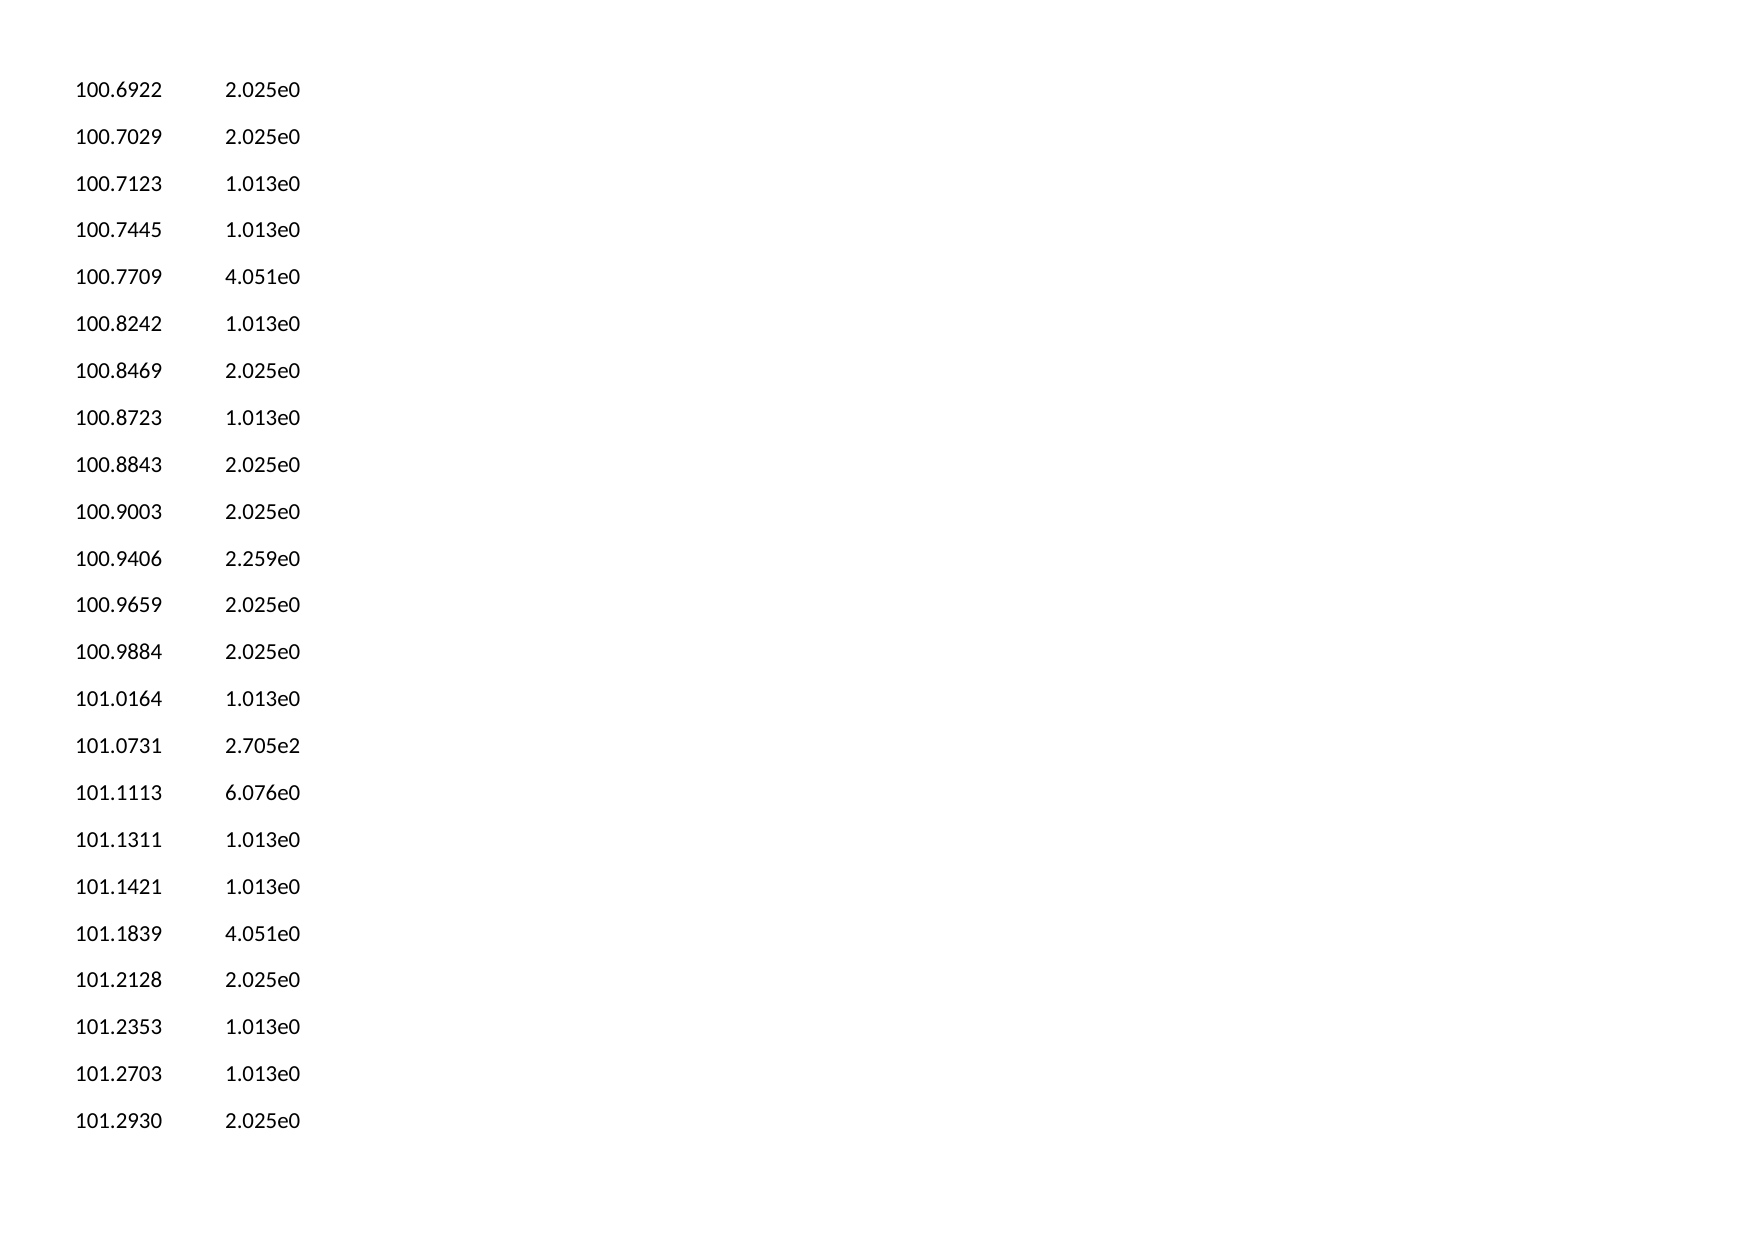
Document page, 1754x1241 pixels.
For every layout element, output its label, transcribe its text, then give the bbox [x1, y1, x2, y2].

text 101.2128 2.025e0 [75, 966, 1679, 994]
text 101.0731 2.705e2 [75, 731, 1679, 759]
text 101.1839 4.051e0 [75, 919, 1679, 947]
text 101.1311 1.013e0 [75, 825, 1679, 853]
text 100.7709 4.051e0 [75, 262, 1679, 291]
text 100.8843 2.025e0 [75, 450, 1679, 478]
text 101.2353 1.013e0 [75, 1012, 1679, 1041]
text 100.8242 1.013e0 [75, 309, 1679, 337]
text 100.8723 1.013e0 [75, 403, 1679, 431]
text 100.9659 2.025e0 [75, 591, 1679, 619]
text 100.9884 2.025e0 [75, 637, 1679, 666]
text 100.7123 1.013e0 [75, 169, 1679, 197]
text 101.2703 1.013e0 [75, 1059, 1679, 1087]
text 100.6922 2.025e0 [75, 75, 1679, 103]
text 100.7029 2.025e0 [75, 122, 1679, 150]
text 101.0164 1.013e0 [75, 684, 1679, 712]
text 100.8469 2.025e0 [75, 356, 1679, 384]
text 100.9003 2.025e0 [75, 497, 1679, 525]
text 101.1113 6.076e0 [75, 778, 1679, 806]
text 100.9406 2.259e0 [75, 544, 1679, 572]
text 101.2930 2.025e0 [75, 1106, 1679, 1134]
text 101.1421 1.013e0 [75, 872, 1679, 900]
text 100.7445 1.013e0 [75, 216, 1679, 244]
